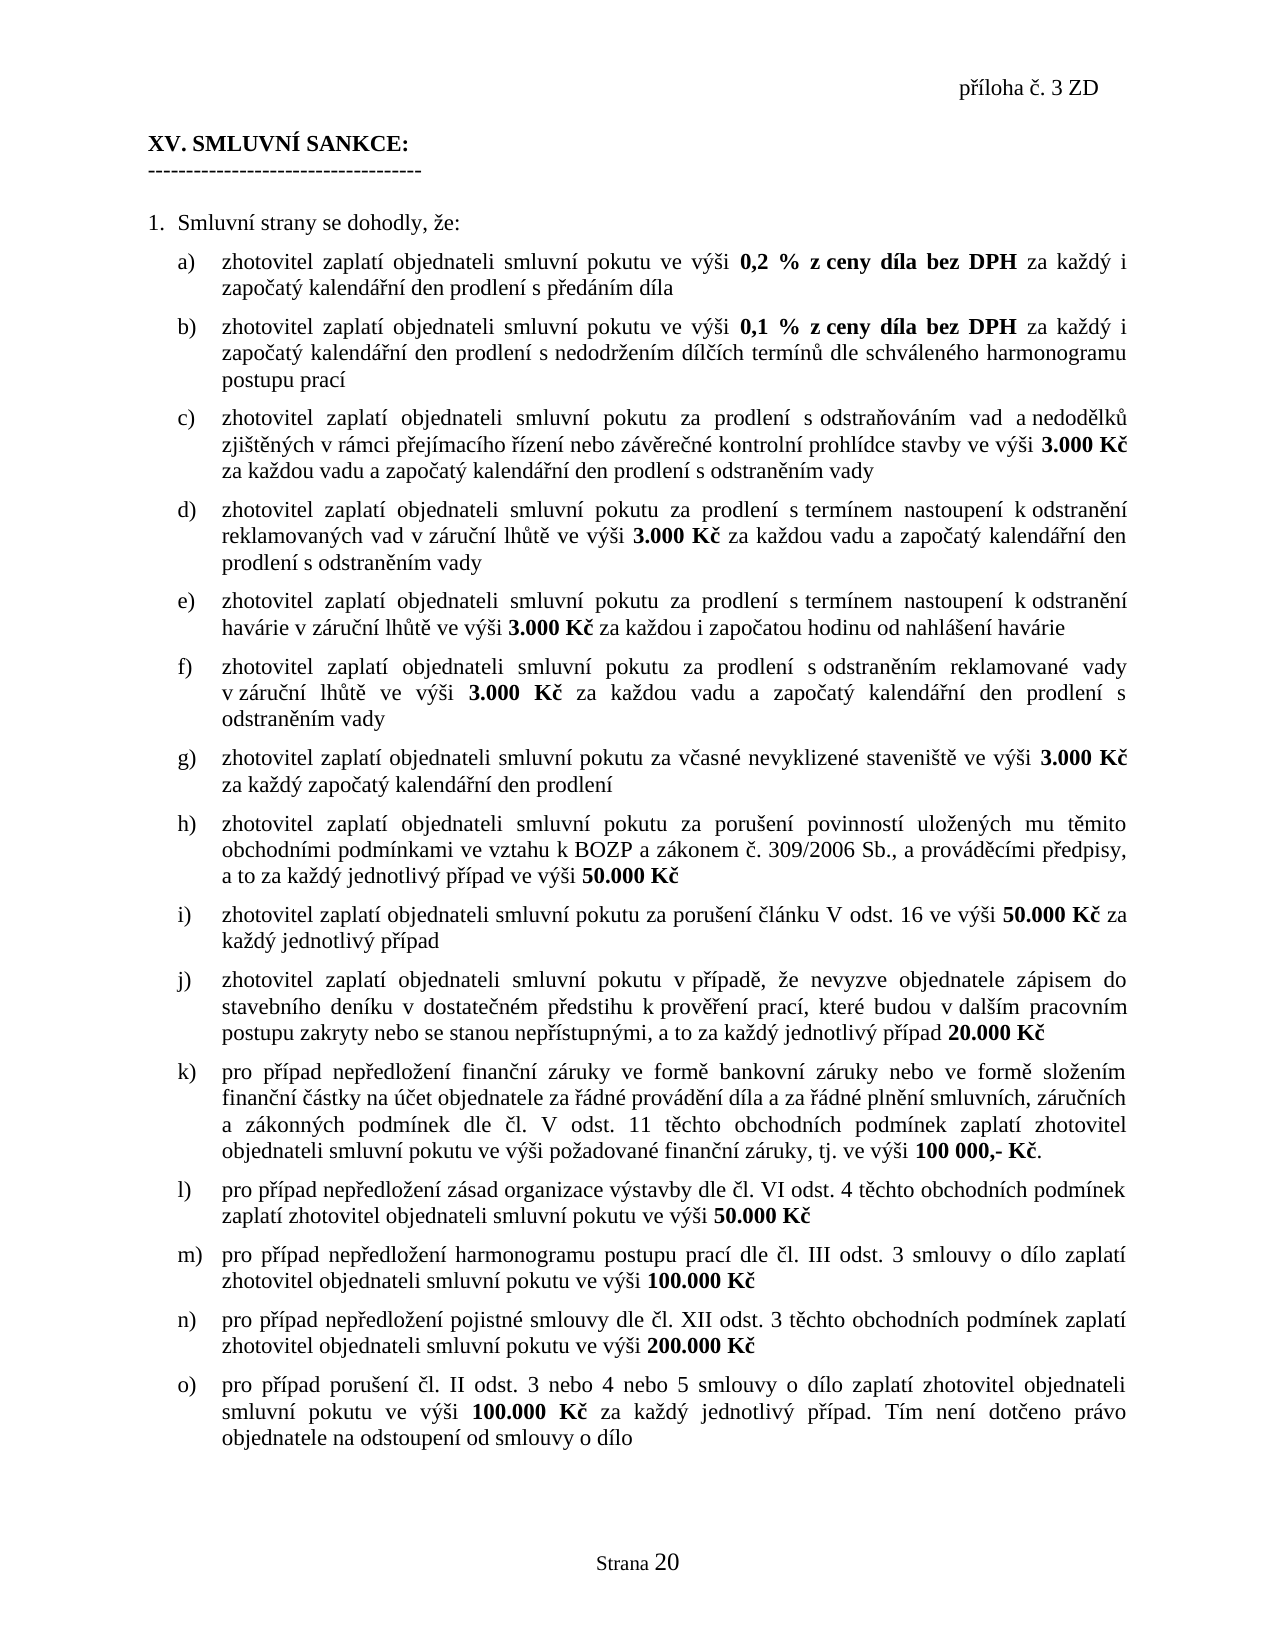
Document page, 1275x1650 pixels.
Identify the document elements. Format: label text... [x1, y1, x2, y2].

list pro případ nepředložení pojistné smlouvy dle čl. XII odst. 3 těchto obchodních podmínek zaplatí zhotovitel objednateli smluvní pokutu ve výši 200.000 Kč [177, 1306, 1127, 1359]
list zhotovitel zaplatí objednateli smluvní pokutu v případě, že nevyzve objednatele zápisem do stavebního deníku v dostatečném předstihu k prověření prací, které budou v dalším pracovním postupu zakryty nebo se stanou nepřístupnými, a to za každý jednotlivý případ 20.000 Kč [177, 966, 1127, 1045]
list zhotovitel zaplatí objednateli smluvní pokutu za porušení povinností uložených mu těmito obchodními podmínkami ve vztahu k BOZP a zákonem č. 309/2006 Sb., a prováděcími předpisy, a to za každý jednotlivý případ ve výši 50.000 Kč [177, 809, 1127, 889]
list zhotovitel zaplatí objednateli smluvní pokutu za prodlení s termínem nastoupení k odstranění havárie v záruční lhůtě ve výši 3.000 Kč za každou i započatou hodinu od nahlášení havárie [177, 588, 1127, 640]
list zhotovitel zaplatí objednateli smluvní pokutu za porušení článku V odst. 16 ve výši 50.000 Kč za každý jednotlivý případ [177, 901, 1127, 954]
list pro případ porušení čl. II odst. 3 nebo 4 nebo 5 smlouvy o dílo zaplatí zhotovitel objednateli smluvní pokutu ve výši 100.000 Kč za každý jednotlivý případ. Tím není dotčeno právo objednatele na odstoupení od smlouvy o dílo [177, 1371, 1127, 1451]
list zhotovitel zaplatí objednateli smluvní pokutu za prodlení s termínem nastoupení k odstranění reklamovaných vad v záruční lhůtě ve výši 3.000 Kč za každou vadu a započatý kalendářní den prodlení s odstraněním vady [177, 496, 1127, 575]
text XV. SMLUVNÍ SANKCE: [148, 130, 1137, 156]
list zhotovitel zaplatí objednateli smluvní pokutu ve výši 0,2 % z ceny díla bez DPH za každý i započatý kalendářní den prodlení s předáním díla [177, 248, 1127, 300]
list zhotovitel zaplatí objednateli smluvní pokutu za včasné nevyklizené staveniště ve výši 3.000 Kč za každý započatý kalendářní den prodlení [177, 744, 1127, 797]
list zhotovitel zaplatí objednateli smluvní pokutu za prodlení s odstraňováním vad a nedodělků zjištěných v rámci přejímacího řízení nebo závěrečné kontrolní prohlídce stavby ve výši 3.000 Kč za každou vadu a započatý kalendářní den prodlení s odstraněním vady [177, 404, 1127, 483]
list pro případ nepředložení zásad organizace výstavby dle čl. VI odst. 4 těchto obchodních podmínek zaplatí zhotovitel objednateli smluvní pokutu ve výši 50.000 Kč [177, 1176, 1127, 1228]
text ------------------------------------ [148, 156, 1137, 182]
list zhotovitel zaplatí objednateli smluvní pokutu ve výši 0,1 % z ceny díla bez DPH za každý i započatý kalendářní den prodlení s nedodržením dílčích termínů dle schváleného harmonogramu postupu prací [177, 313, 1127, 392]
list pro případ nepředložení finanční záruky ve formě bankovní záruky nebo ve formě složením finanční částky na účet objednatele za řádné provádění díla a za řádné plnění smluvních, záručních a zákonných podmínek dle čl. V odst. 11 těchto obchodních podmínek zaplatí zhotovitel objednateli smluvní pokutu ve výši požadované finanční záruky, tj. ve výši 100 000,- Kč. [177, 1058, 1127, 1163]
text 1. Smluvní strany se dohodly, že: [148, 209, 1127, 235]
list pro případ nepředložení harmonogramu postupu prací dle čl. III odst. 3 smlouvy o dílo zaplatí zhotovitel objednateli smluvní pokutu ve výši 100.000 Kč [177, 1241, 1127, 1294]
list zhotovitel zaplatí objednateli smluvní pokutu za prodlení s odstraněním reklamované vady v záruční lhůtě ve výši 3.000 Kč za každou vadu a započatý kalendářní den prodlení s odstraněním vady [177, 653, 1127, 732]
